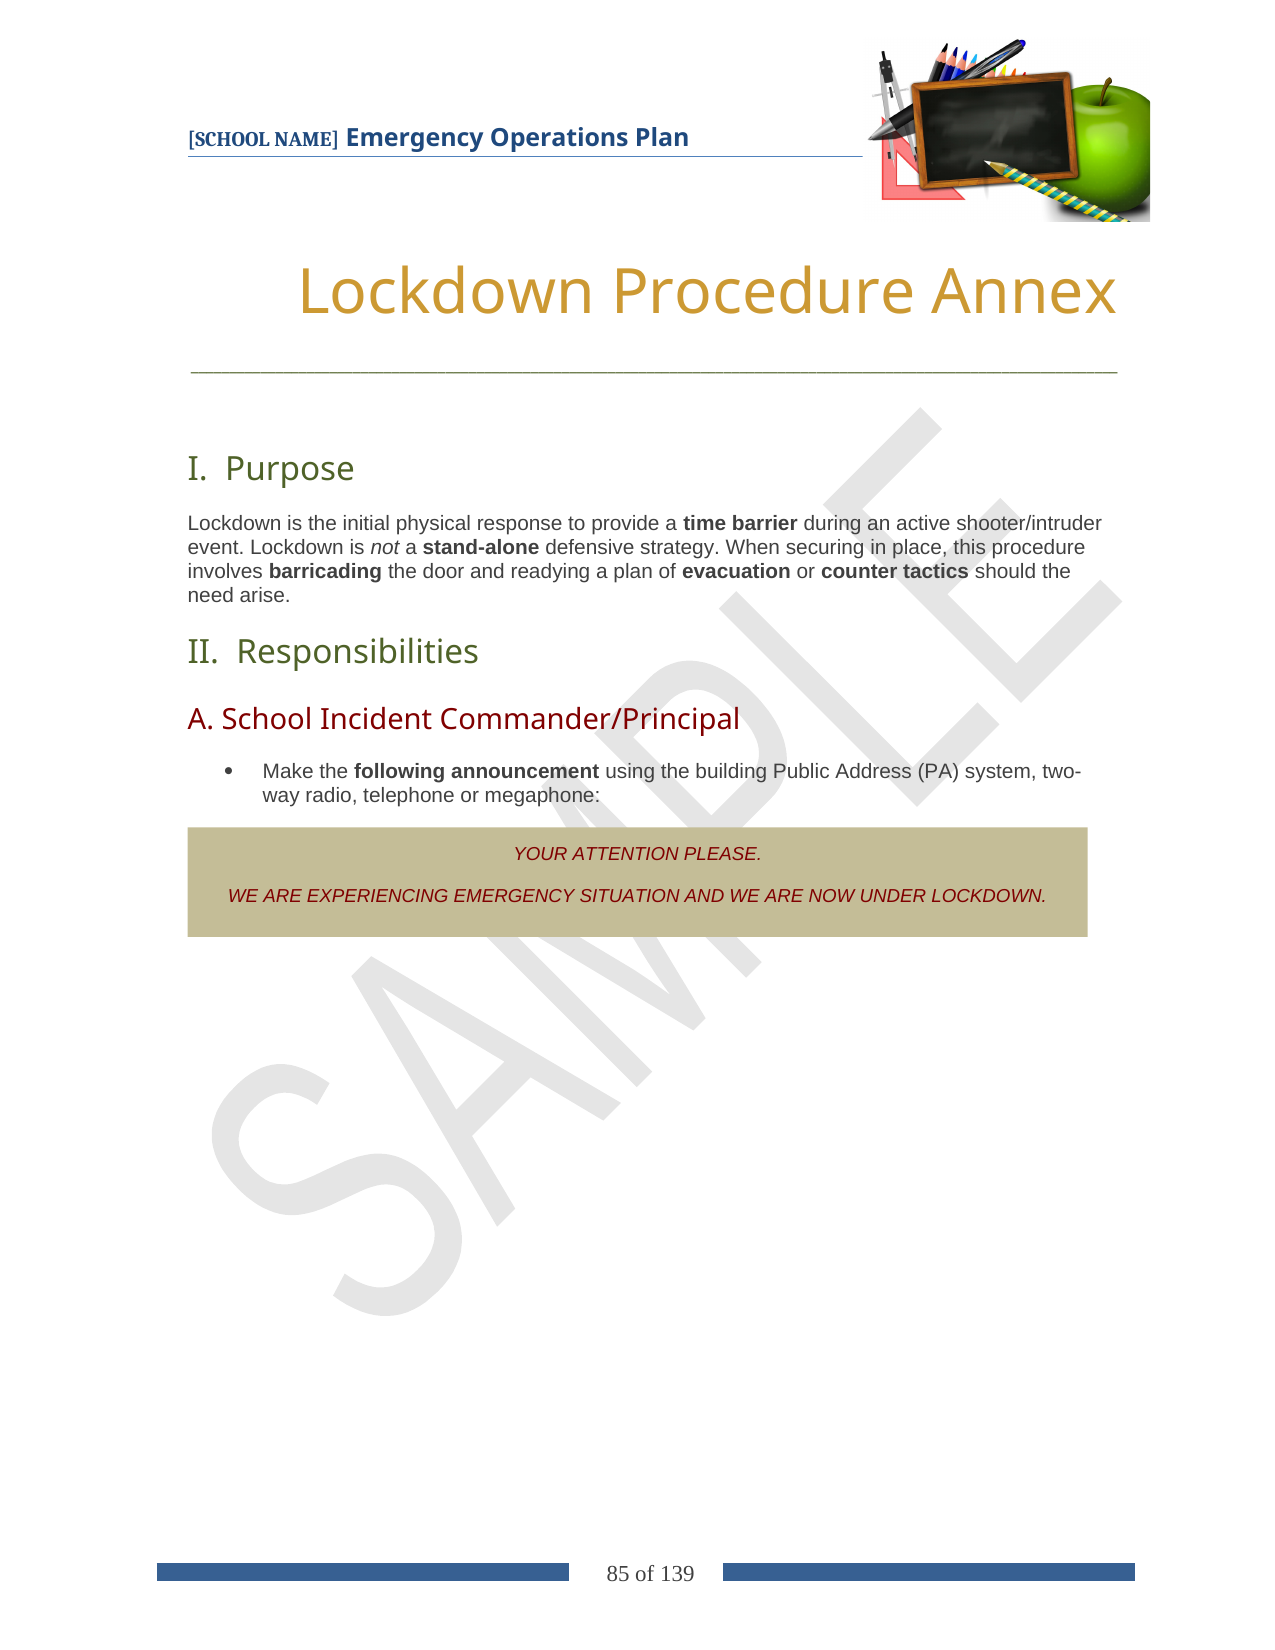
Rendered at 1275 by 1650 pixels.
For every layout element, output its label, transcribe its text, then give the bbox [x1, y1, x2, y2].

text Lockdown Procedure Annex [187, 247, 1117, 332]
text Lockdown is the initial physical response to provide a time barrier during an active shooter/intruder event. Lockdown is not a stand-alone defensive strategy. When securing in place, this procedure involves barricading the door and readying a plan of evacuation or counter tactics should the need arise. [187, 511, 1117, 607]
text II. Responsibilities [187, 628, 1117, 673]
text A. School Incident Commander/Principal [187, 698, 1117, 738]
list Make the following announcement using the building Public Address (PA) system, two-way radio, telephone or megaphone: [225, 758, 1117, 807]
text ________________________________________________________________________________________________________________________ [187, 353, 1117, 377]
text I. Purpose [187, 445, 1117, 490]
picture [862, 37, 1150, 221]
